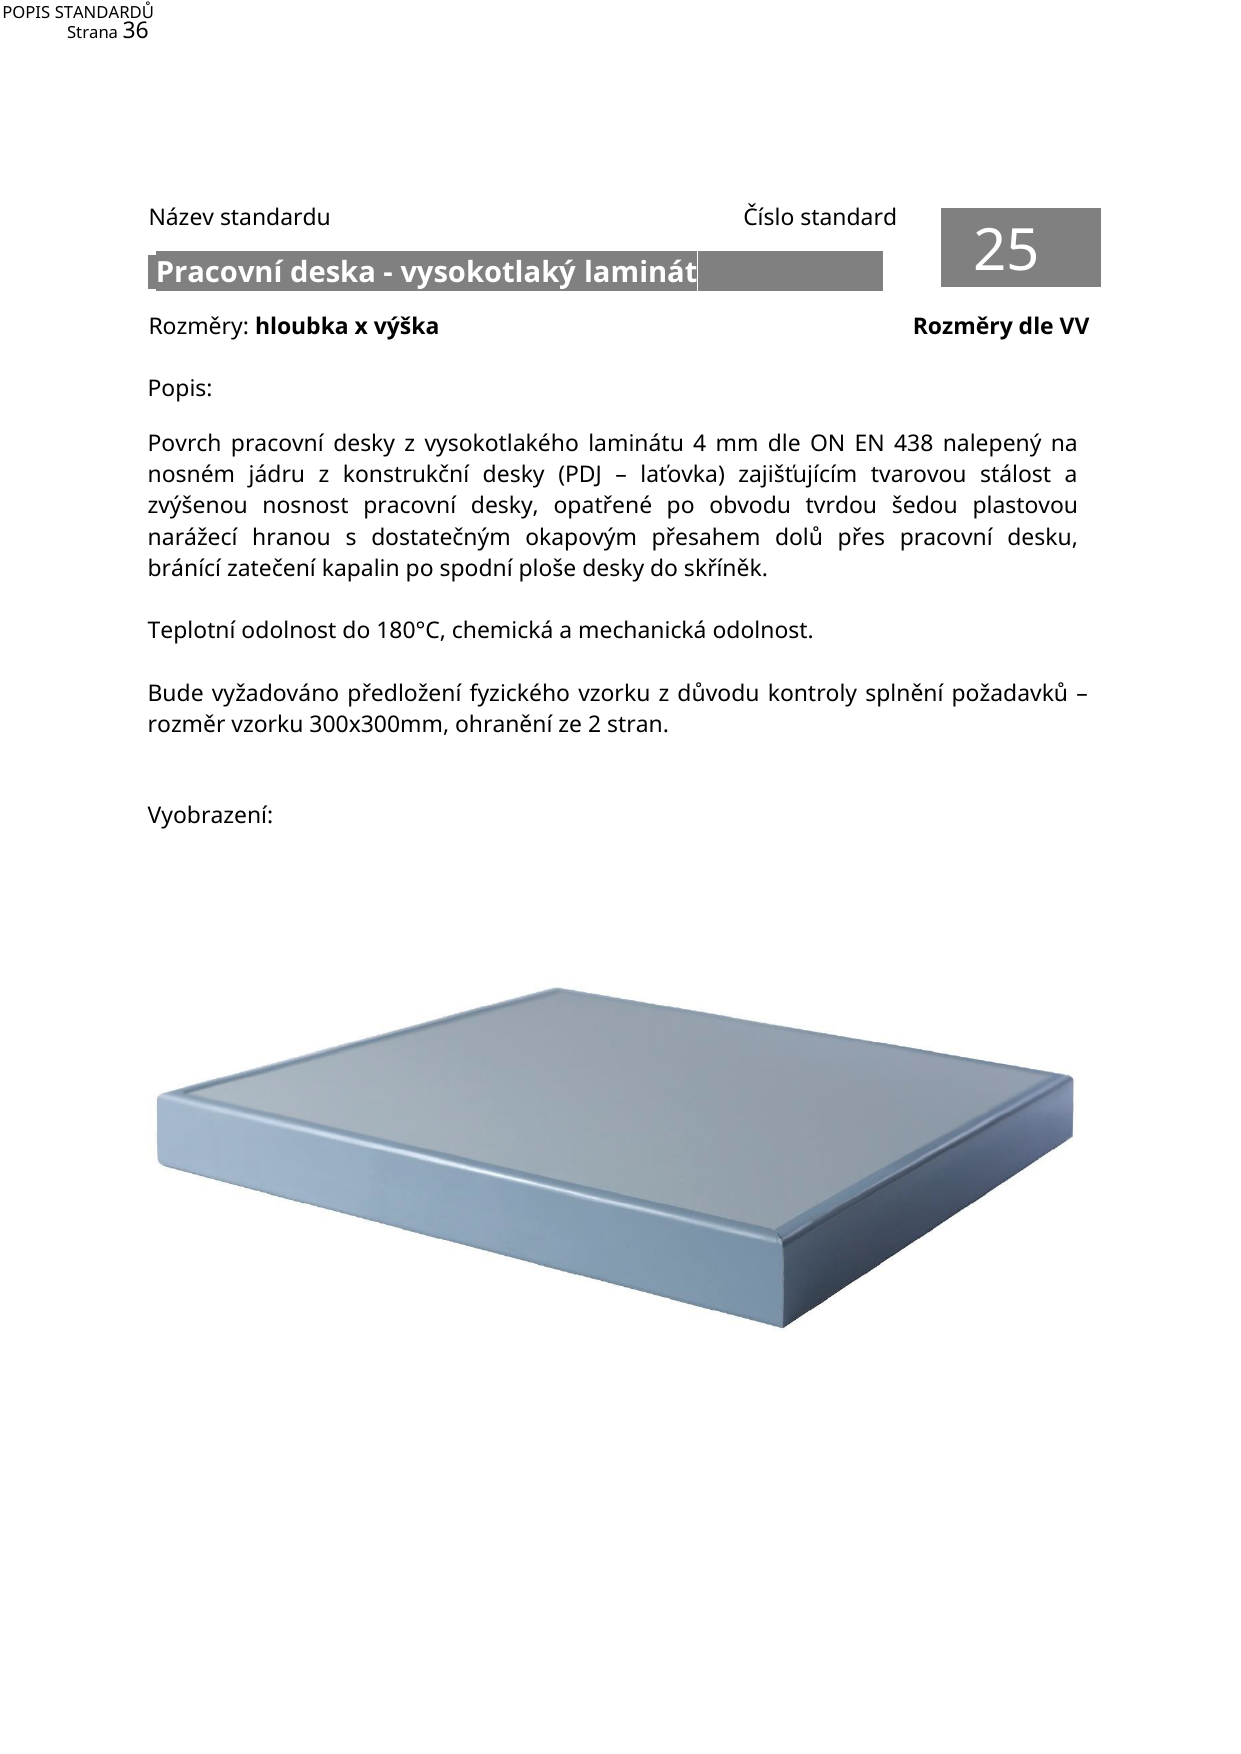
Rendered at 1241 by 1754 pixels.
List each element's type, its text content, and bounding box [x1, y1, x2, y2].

text Teplotní odolnost do 180°C, chemická a mechanická odolnost. [147, 614, 1134, 646]
text Vyobrazení: [147, 799, 1134, 830]
text Bude vyžadováno předložení fyzického vzorku z důvodu kontroly splnění požadavků – rozměr vzorku 300x300mm, ohranění ze 2 stran. [147, 677, 1089, 739]
table_cell Pracovní deska - vysokotlaký laminát [128, 240, 899, 302]
table_header 25 [899, 201, 1115, 302]
table_cell Rozměry dle VV [899, 302, 1115, 342]
picture [147, 981, 1078, 1335]
text Povrch pracovní desky z vysokotlakého laminátu 4 mm dle ON EN 438 nalepený na nosném jádru z konstrukční desky (PDJ – laťovka) zajišťujícím tvarovou stálost a zvýšenou nosnost pracovní desky, opatřené po obvodu tvrdou šedou plastovou narážecí hranou s dostatečným okapovým přesahem dolů přes pracovní desku, bránící zatečení kapalin po spodní ploše desky do skříněk. [147, 427, 1079, 583]
text Popis: [147, 372, 1134, 403]
table_header Název standardu Číslo standard [128, 201, 899, 240]
table_cell Rozměry: hloubka x výška [128, 302, 899, 342]
